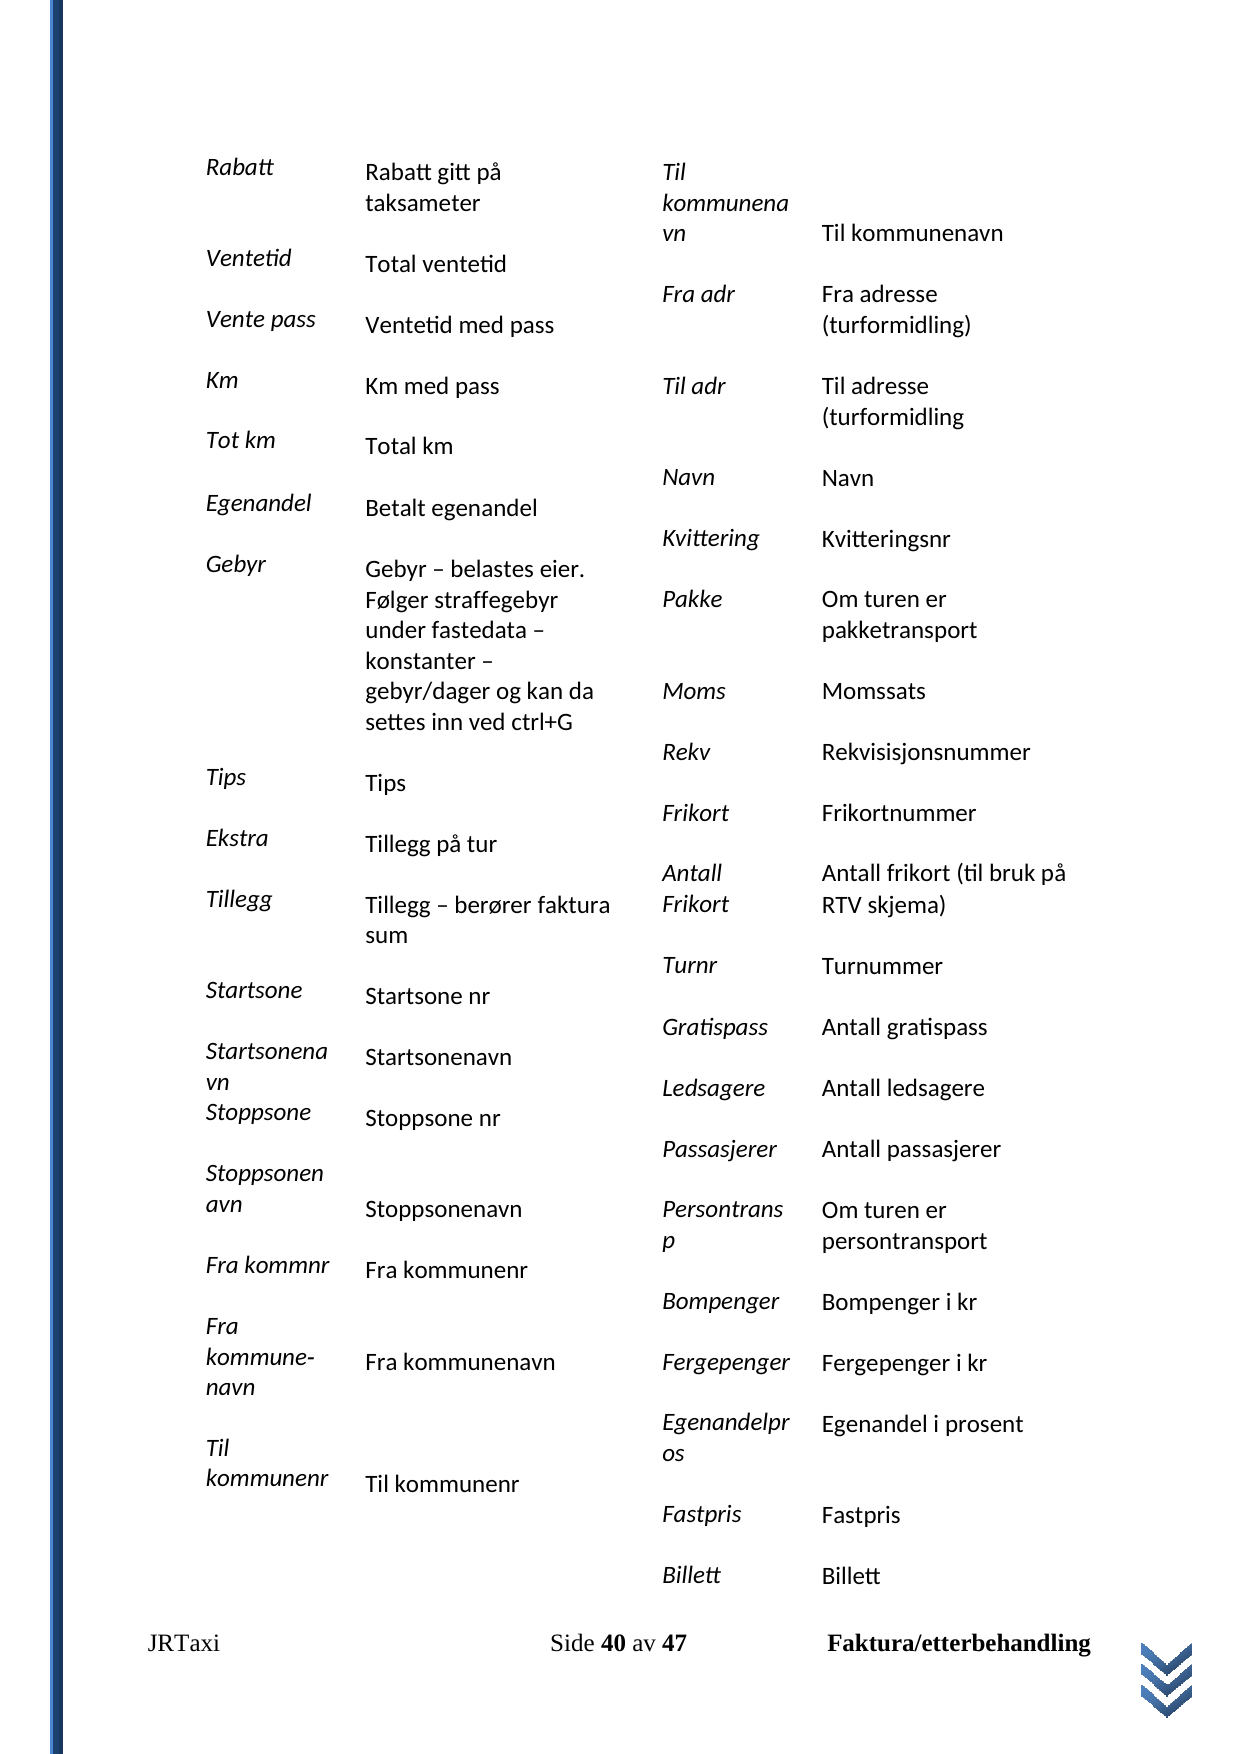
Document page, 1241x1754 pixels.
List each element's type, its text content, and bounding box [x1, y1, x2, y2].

text Til kommunenavn [822, 217, 1107, 248]
text Startsonena vn Stoppsone [206, 1035, 335, 1127]
text Til kommunenr [365, 1468, 613, 1498]
text Betalt egenandel [365, 492, 613, 523]
text Fra kommunenavn [365, 1346, 613, 1376]
text Antall passasjerer [822, 1133, 1107, 1164]
text Rabatt gitt på taksameter [365, 156, 510, 217]
text Egenandelpr os [662, 1407, 796, 1468]
text Tot km [206, 426, 332, 456]
text Stoppsonen avn [206, 1157, 331, 1218]
text Fra kommunenr [365, 1254, 613, 1285]
text Til kommunena vn [662, 156, 796, 248]
picture [1141, 1642, 1192, 1718]
text Antall [662, 858, 792, 889]
text RTV skjema) Turnummer Antall gratispass Antall ledsagere [822, 889, 995, 1103]
text Stoppsonenavn [365, 1193, 613, 1224]
text Fastpris [662, 1498, 792, 1529]
text Tillegg på tur [365, 828, 613, 858]
text Fra adresse [822, 279, 1107, 309]
text Til adresse [822, 370, 1107, 401]
text Startsone nr Startsonenavn Stoppsone nr [365, 980, 519, 1132]
text Total ventetid Ventetid med pass Km med pass [365, 248, 561, 401]
text Persontrans [662, 1194, 792, 1224]
text Gebyr – belastes eier. Følger straffegebyr under fastedata – konstanter – gebyr/dager og kan da settes inn ved ctrl+G [365, 553, 600, 736]
text Til kommunenr [206, 1432, 335, 1493]
text Egenandel [206, 487, 332, 517]
text Billett [822, 1560, 1107, 1591]
text Tips Ekstra Tillegg [206, 761, 279, 913]
text JRTaxi Side 40 av 47 Faktura/etterbehandling [148, 1628, 1107, 1657]
text Fra adr [662, 279, 792, 309]
text Antall frikort (til bruk på [822, 858, 1107, 889]
text Total km [365, 431, 613, 462]
text Fastpris [822, 1499, 1107, 1530]
text (turformidling Navn Kvitteringsnr [822, 401, 971, 553]
text Om turen er [822, 584, 1107, 614]
text Billett [662, 1559, 792, 1589]
text Til adr [662, 370, 792, 401]
text Bompenger i kr Fergepenger i kr Egenandel i prosent [822, 1286, 1030, 1438]
text Fra kommnr [206, 1249, 338, 1279]
text Ventetid Vente pass Km [206, 243, 323, 395]
text Fra kommune‐ navn [206, 1310, 321, 1402]
text Om turen er persontransport [822, 1194, 994, 1255]
text Frikort Turnr Gratispass Ledsagere Passasjerer [662, 889, 783, 1163]
text Startsone [206, 974, 332, 1005]
text pakketransport Momssats Rekvisisjonsnummer Frikortnummer [822, 614, 1038, 828]
text p Bompenger Fergepenger [662, 1224, 797, 1376]
text (turformidling) [822, 309, 1107, 340]
text Navn Kvittering Pakke [662, 462, 768, 614]
text Tillegg – berører faktura sum [365, 889, 617, 950]
text Rabatt [206, 151, 332, 182]
text Gebyr [206, 548, 332, 578]
text Tips [365, 767, 613, 797]
text Moms Rekv Frikort [662, 675, 736, 828]
